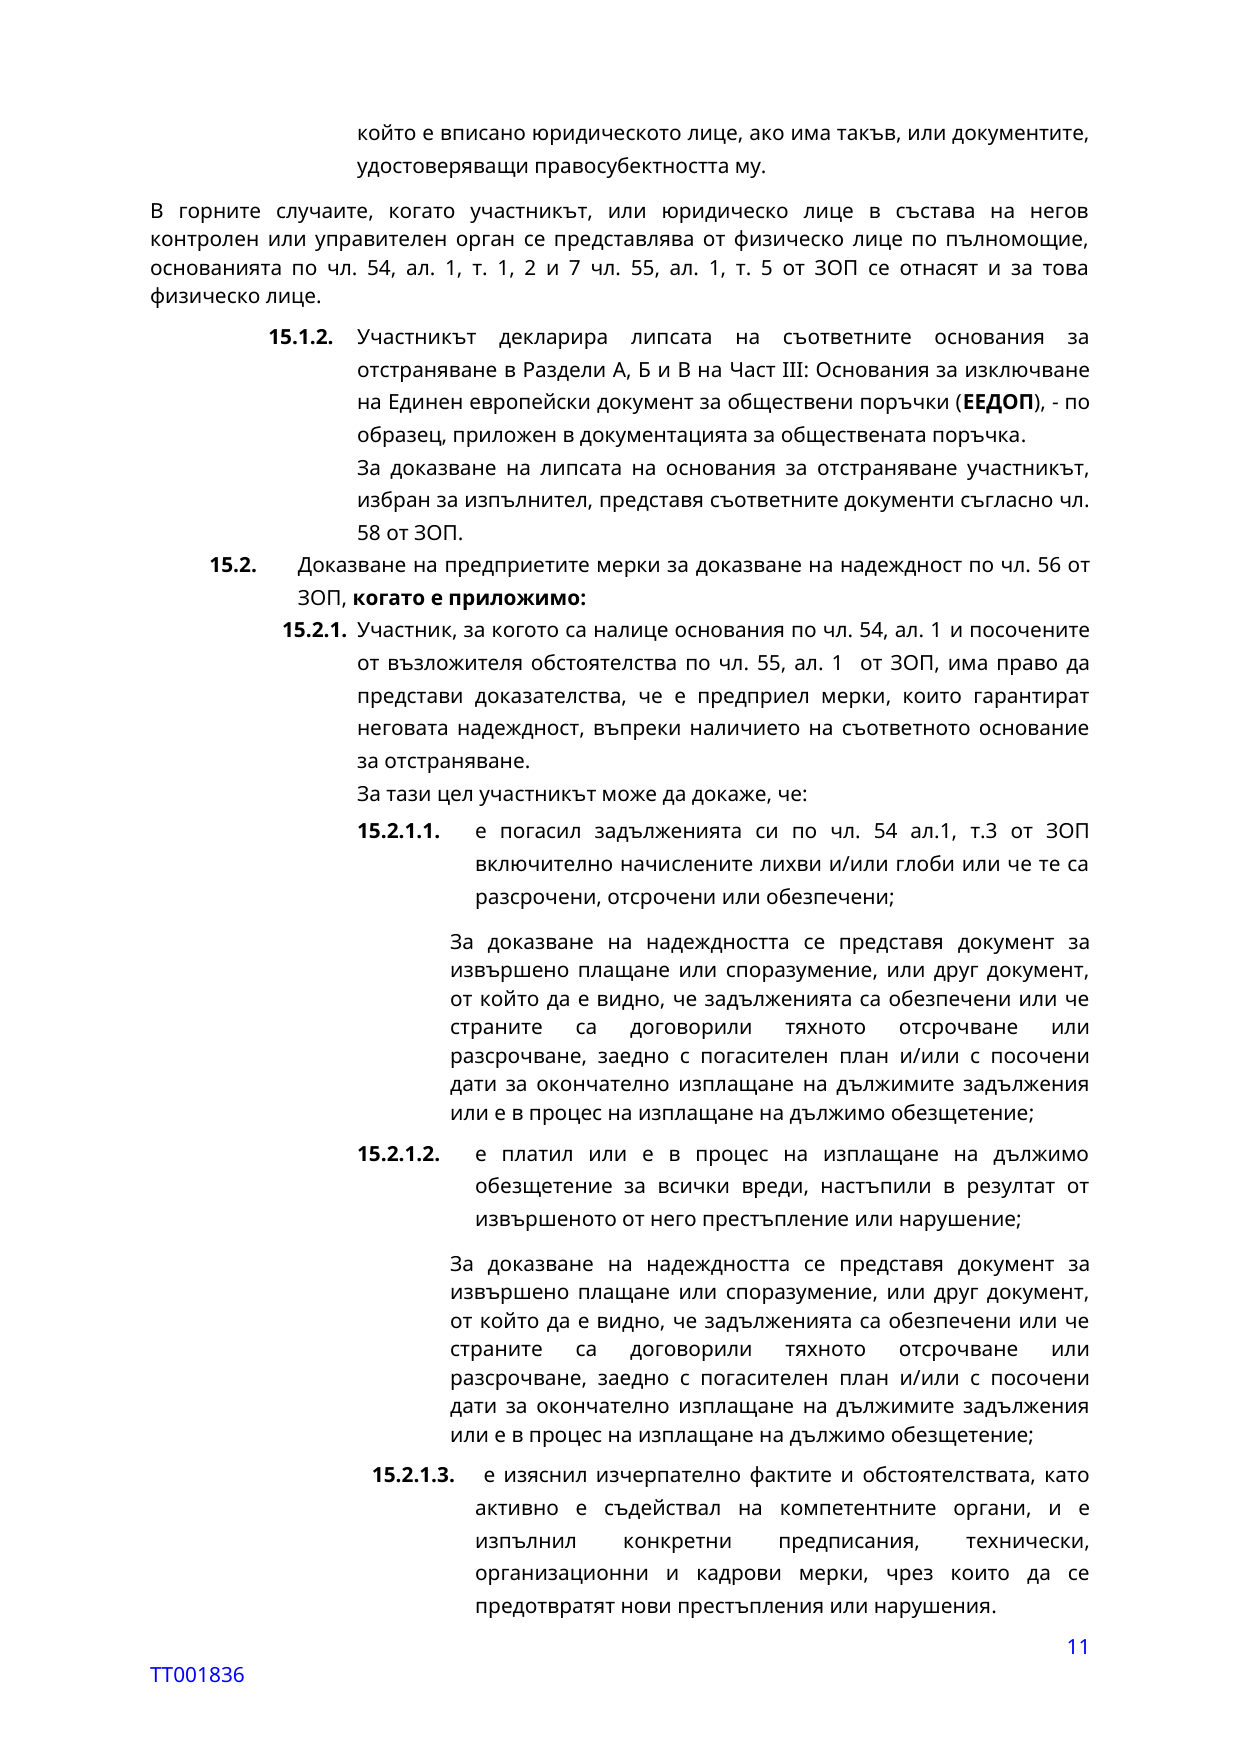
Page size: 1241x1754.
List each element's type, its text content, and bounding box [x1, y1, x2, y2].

list За тази цел участникът може да докаже, че: [357, 779, 1090, 807]
text За доказване на надеждността се представя документ за извършено плащане или споразумение, или друг документ, от който да е видно, че задълженията са обезпечени или че страните са договорили тяхното отсрочване или разсрочване, заедно с погасителен план и/или с посочени дати за окончателно изплащане на дължимите задължения или е в процес на изплащане на дължимо обезщетение; [375, 1249, 1090, 1448]
list Доказване на предприетите мерки за доказване на надеждност по чл. 56 от ЗОП, когато е приложимо: [209, 550, 1090, 611]
text За доказване на надеждността се представя документ за извършено плащане или споразумение, или друг документ, от който да е видно, че задълженията са обезпечени или че страните са договорили тяхното отсрочване или разсрочване, заедно с погасителен план и/или с посочени дати за окончателно изплащане на дължимите задължения или е в процес на изплащане на дължимо обезщетение; [450, 927, 1090, 1126]
list е платил или е в процес на изплащане на дължимо обезщетение за всички вреди, настъпили в резултат от извършеното от него престъпление или нарушение; [357, 1139, 1090, 1232]
list Участникът декларира липсата на съответните основания за отстраняване в Раздели А, Б и В на Част III: Основания за изключване на Единен европейски документ за обществени поръчки (ЕЕДОП), - по образец, приложен в документацията за обществената поръчка. [268, 322, 1090, 448]
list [268, 118, 1090, 179]
list Участник, за когото са налице основания по чл. 54, ал. 1 и посочените от възложителя обстоятелства по чл. 55, ал. 1 от ЗОП, има право да представи доказателства, че е предприел мерки, които гарантират неговата надеждност, въпреки наличието на съответното основание за отстраняване. [282, 616, 1090, 774]
list За доказване на липсата на основания за отстраняване участникът, избран за изпълнител, представя съответните документи съгласно чл. 58 от ЗОП. [357, 453, 1090, 546]
text В горните случаите, когато участникът, или юридическо лице в състава на негов контролен или управителен орган се представлява от физическо лице по пълномощие, основанията по чл. 54, ал. 1, т. 1, 2 и 7 чл. 55, ал. 1, т. 5 от ЗОП се отнасят и за това физическо лице. [150, 196, 1090, 310]
list е погасил задълженията си по чл. 54 ал.1, т.3 от ЗОП включително начислените лихви и/или глоби или че те са разсрочени, отсрочени или обезпечени; [357, 811, 1090, 911]
list е изяснил изчерпателно фактите и обстоятелствата, като активно е съдействал на компетентните органи, и е изпълнил конкретни предписания, технически, организационни и кадрови мерки, чрез които да се предотвратят нови престъпления или нарушения. [372, 1461, 1090, 1619]
